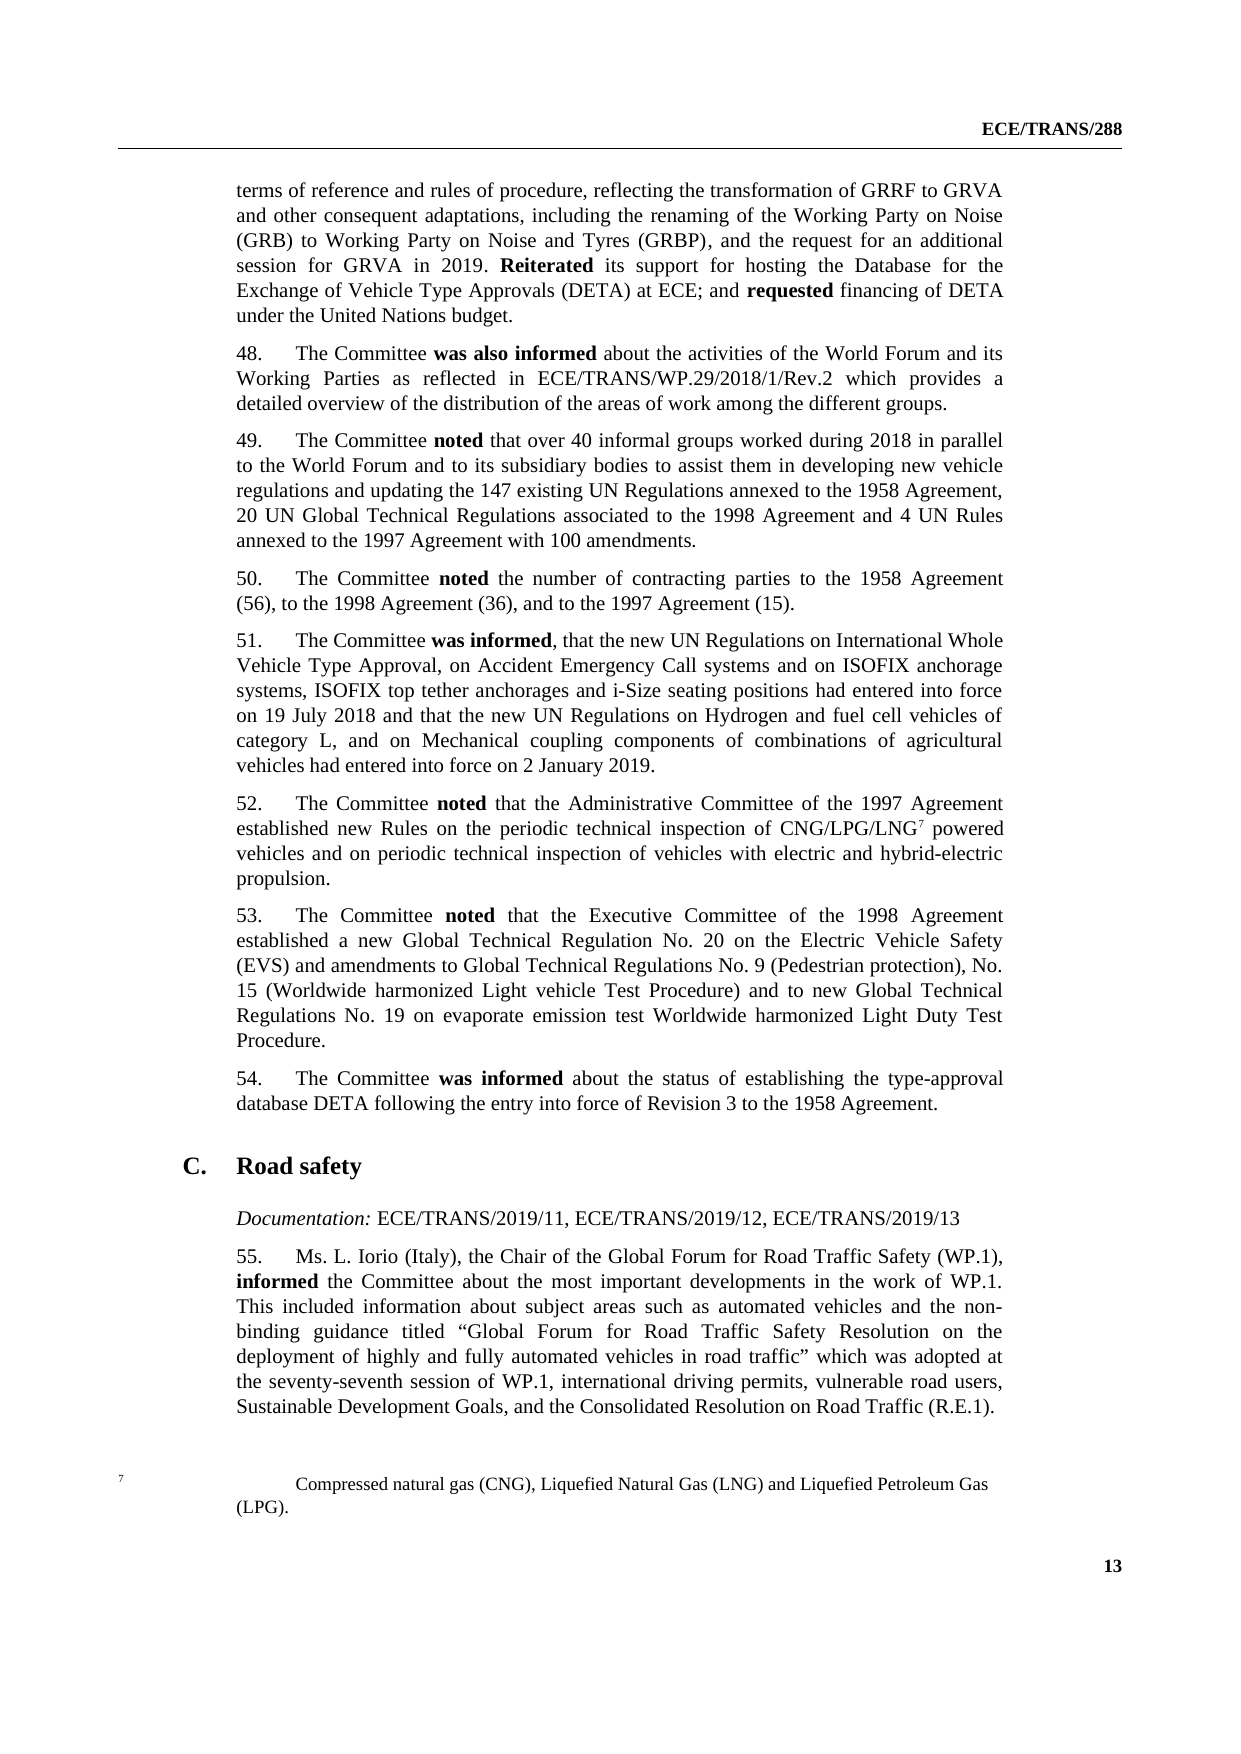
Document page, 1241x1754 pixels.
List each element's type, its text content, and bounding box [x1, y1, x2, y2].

text 55. Ms. L. Iorio (Italy), the Chair of the Global Forum for Road Traffic Safety (WP.1), informed the Committee about the most important developments in the work of WP.1. This included information about subject areas such as automated vehicles and the non-binding guidance titled “Global Forum for Road Traffic Safety Resolution on the deployment of highly and fully automated vehicles in road traffic” which was adopted at the seventy-seventh session of WP.1, international driving permits, vulnerable road users, Sustainable Development Goals, and the Consolidated Resolution on Road Traffic (R.E.1). [236, 1243, 1004, 1418]
text 53. The Committee noted that the Executive Committee of the 1998 Agreement established a new Global Technical Regulation No. 20 on the Electric Vehicle Safety (EVS) and amendments to Global Technical Regulations No. 9 (Pedestrian protection), No. 15 (Worldwide harmonized Light vehicle Test Procedure) and to new Global Technical Regulations No. 19 on evaporate emission test Worldwide harmonized Light Duty Test Procedure. [236, 902, 1004, 1052]
text 49. The Committee noted that over 40 informal groups worked during 2018 in parallel to the World Forum and to its subsidiary bodies to assist them in developing new vehicle regulations and updating the 147 existing UN Regulations annexed to the 1958 Agreement, 20 UN Global Technical Regulations associated to the 1998 Agreement and 4 UN Rules annexed to the 1997 Agreement with 100 amendments. [236, 427, 1004, 552]
text 52. The Committee noted that the Administrative Committee of the 1997 Agreement established new Rules on the periodic technical inspection of CNG/LPG/LNG powered vehicles and on periodic technical inspection of vehicles with electric and hybrid-electric propulsion. [236, 790, 1004, 890]
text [236, 177, 1004, 327]
text 48. The Committee was also informed about the activities of the World Forum and its Working Parties as reflected in ECE/TRANS/WP.29/2018/1/Rev.2 which provides a detailed overview of the distribution of the areas of work among the different groups. [236, 340, 1004, 415]
text Documentation: ECE/TRANS/2019/11, ECE/TRANS/2019/12, ECE/TRANS/2019/13 [236, 1205, 1004, 1230]
text 54. The Committee was informed about the status of establishing the type-approval database DETA following the entry into force of Revision 3 to the 1958 Agreement. [236, 1065, 1004, 1115]
text 50. The Committee noted the number of contracting parties to the 1958 Agreement (56), to the 1998 Agreement (36), and to the 1997 Agreement (15). [236, 565, 1004, 615]
text 51. The Committee was informed, that the new UN Regulations on International Whole Vehicle Type Approval, on Accident Emergency Call systems and on ISOFIX anchorage systems, ISOFIX top tether anchorages and i-Size seating positions had entered into force on 19 July 2018 and that the new UN Regulations on Hydrogen and fuel cell vehicles of category L, and on Mechanical coupling components of combinations of agricultural vehicles had entered into force on 2 January 2019. [236, 627, 1004, 777]
text C. Road safety [118, 1152, 1004, 1180]
